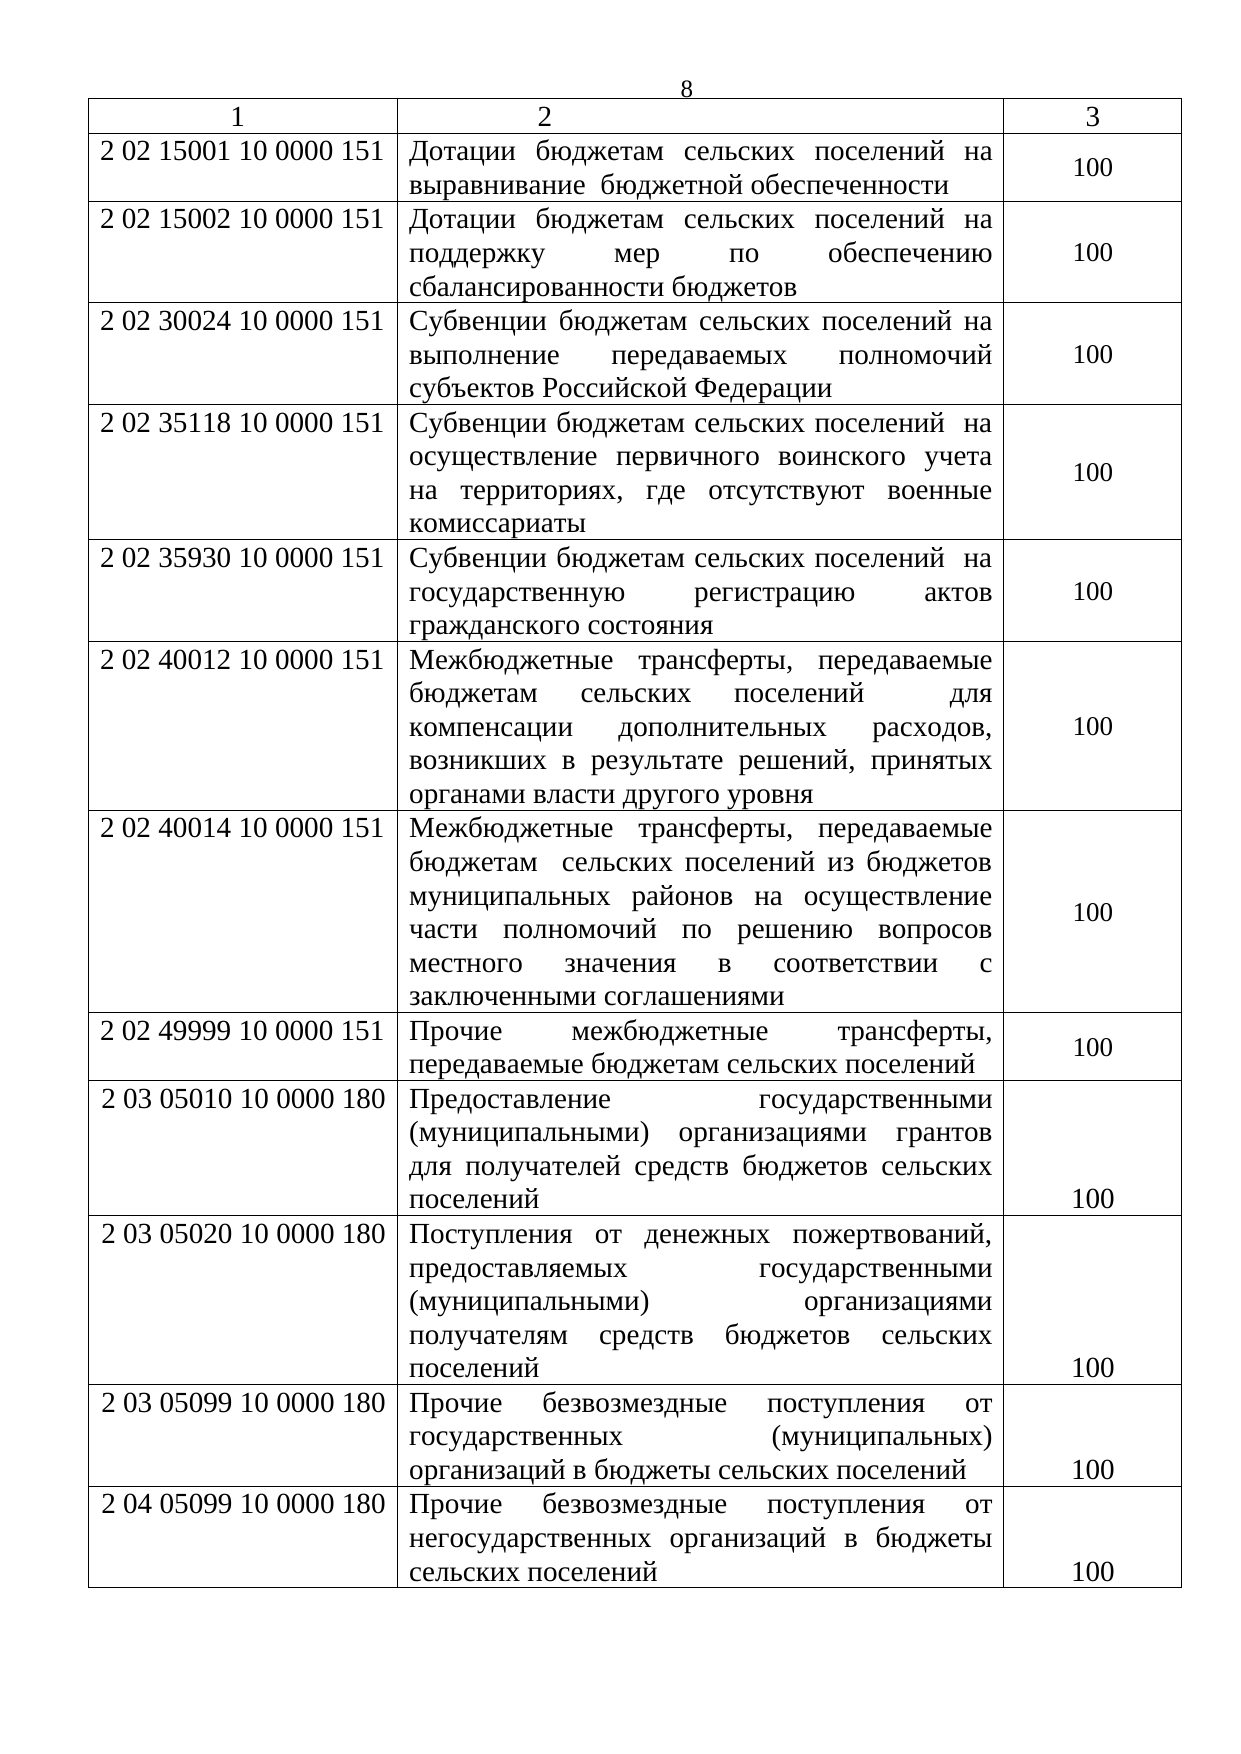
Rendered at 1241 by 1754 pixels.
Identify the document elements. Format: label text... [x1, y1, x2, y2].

table_cell 100 [1004, 811, 1181, 1012]
table_cell 2 04 05099 10 0000 180 [89, 1487, 397, 1587]
table_cell 100 [1004, 1487, 1181, 1587]
table_cell Прочие безвозмездные поступления от государственных (муниципальных) организаций в бюджеты сельских поселений [398, 1385, 1003, 1486]
table_cell Прочие межбюджетные трансферты, передаваемые бюджетам сельских поселений [398, 1013, 1003, 1080]
table_cell 100 [1004, 540, 1181, 641]
table_cell 2 02 35118 10 0000 151 [89, 405, 397, 539]
table_cell Межбюджетные трансферты, передаваемые бюджетам сельских поселений для компенсации дополнительных расходов, возникших в результате решений, принятых органами власти другого уровня [398, 642, 1003, 809]
table_header 2 [398, 99, 1003, 132]
table_cell 100 [1004, 405, 1181, 539]
table_cell 2 02 30024 10 0000 151 [89, 303, 397, 404]
table_cell 100 [1004, 1385, 1181, 1486]
table_cell 100 [1004, 1216, 1181, 1384]
table_cell 100 [1004, 642, 1181, 809]
table_cell 2 03 05010 10 0000 180 [89, 1081, 397, 1215]
table_cell Субвенции бюджетам сельских поселений на выполнение передаваемых полномочий субъектов Российской Федерации [398, 303, 1003, 404]
table_cell 2 02 40014 10 0000 151 [89, 811, 397, 1012]
table_header 1 [89, 99, 397, 132]
table_cell 100 [1004, 303, 1181, 404]
table_cell Дотации бюджетам сельских поселений на поддержку мер по обеспечению сбалансированности бюджетов [398, 202, 1003, 302]
table_cell 2 03 05099 10 0000 180 [89, 1385, 397, 1486]
table_cell Предоставление государственными (муниципальными) организациями грантов для получателей средств бюджетов сельских поселений [398, 1081, 1003, 1215]
table_header 3 [1004, 99, 1181, 132]
table_cell Межбюджетные трансферты, передаваемые бюджетам сельских поселений из бюджетов муниципальных районов на осуществление части полномочий по решению вопросов местного значения в соответствии с заключенными соглашениями [398, 811, 1003, 1012]
table_cell 2 03 05020 10 0000 180 [89, 1216, 397, 1384]
table_cell Прочие безвозмездные поступления от негосударственных организаций в бюджеты сельских поселений [398, 1487, 1003, 1587]
table_cell 2 02 15001 10 0000 151 [89, 134, 397, 201]
table_cell Дотации бюджетам сельских поселений на выравнивание бюджетной обеспеченности [398, 134, 1003, 201]
table_cell 100 [1004, 1013, 1181, 1080]
table_cell Поступления от денежных пожертвований, предоставляемых государственными (муниципальными) организациями получателям средств бюджетов сельских поселений [398, 1216, 1003, 1384]
table_cell 2 02 49999 10 0000 151 [89, 1013, 397, 1080]
table_cell 2 02 40012 10 0000 151 [89, 642, 397, 809]
table_cell Субвенции бюджетам сельских поселений на государственную регистрацию актов гражданского состояния [398, 540, 1003, 641]
table_cell 2 02 15002 10 0000 151 [89, 202, 397, 302]
table_cell 2 02 35930 10 0000 151 [89, 540, 397, 641]
table_cell 100 [1004, 1081, 1181, 1215]
table_cell 100 [1004, 202, 1181, 302]
table_cell 100 [1004, 134, 1181, 201]
table_cell Субвенции бюджетам сельских поселений на осуществление первичного воинского учета на территориях, где отсутствуют военные комиссариаты [398, 405, 1003, 539]
